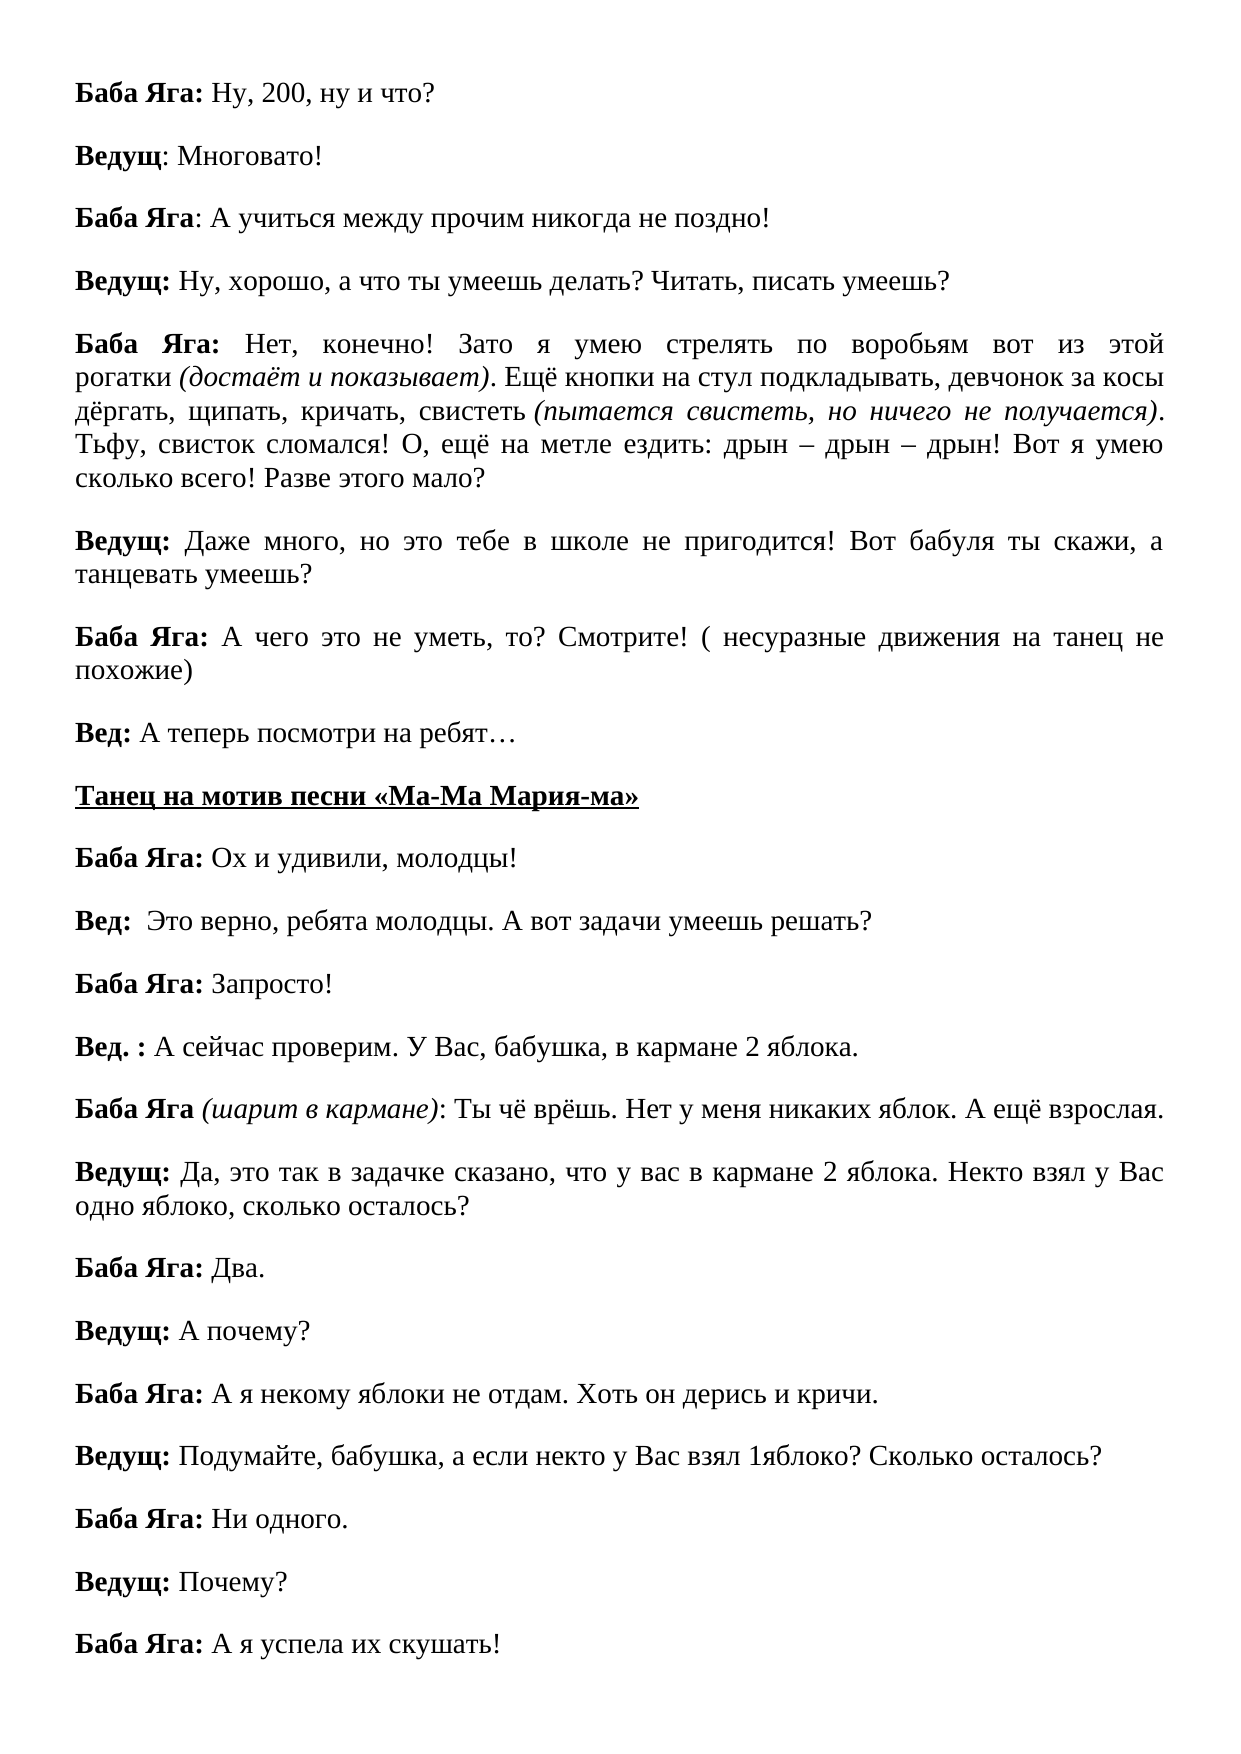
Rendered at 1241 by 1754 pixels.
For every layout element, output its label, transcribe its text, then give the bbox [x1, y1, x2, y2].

text Ведущ: Да, это так в задачке сказано, что у вас в кармане 2 яблока. Некто взял у Вас одно яблоко, сколько осталось? [75, 1154, 1165, 1221]
text Вед: А теперь посмотри на ребят… [75, 715, 1165, 749]
text Ведущ: Подумайте, бабушка, а если некто у Вас взял 1яблоко? Сколько осталось? [75, 1438, 1165, 1472]
text Ведущ: Даже много, но это тебе в школе не пригодится! Вот бабуля ты скажи, а танцевать умеешь? [75, 523, 1165, 590]
text Ведущ: Многовато! [75, 138, 1165, 171]
text Баба Яга: Ну, 200, ну и что? [75, 75, 1165, 108]
text Баба Яга: Ох и удивили, молодцы! [75, 841, 1165, 874]
text Баба Яга (шарит в кармане): Ты чё врёшь. Нет у меня никаких яблок. А ещё взрослая. [75, 1091, 1165, 1125]
text Баба Яга: А я успела их скушать! [75, 1627, 1165, 1660]
text Ведущ: Почему? [75, 1564, 1165, 1597]
text Баба Яга: Запросто! [75, 966, 1165, 999]
text Баба Яга: А я некому яблоки не отдам. Хоть он дерись и кричи. [75, 1376, 1165, 1409]
text Баба Яга: А учиться между прочим никогда не поздно! [75, 200, 1165, 234]
text Баба Яга: Два. [75, 1250, 1165, 1284]
text Баба Яга: Нет, конечно! Зато я умею стрелять по воробьям вот из этой рогатки (достаёт и показывает). Ещё кнопки на стул подкладывать, девчонок за косы дёргать, щипать, кричать, свистеть (пытается свистеть, но ничего не получается). Тьфу, свисток сломался! О, ещё на метле ездить: дрын – дрын – дрын! Вот я умею сколько всего! Разве этого мало? [75, 326, 1165, 493]
text Танец на мотив песни «Ма-Ма Мария-ма» [75, 778, 1165, 811]
text Вед. : А сейчас проверим. У Вас, бабушка, в кармане 2 яблока. [75, 1029, 1165, 1062]
text Ведущ: Ну, хорошо, а что ты умеешь делать? Читать, писать умеешь? [75, 263, 1165, 297]
text Вед: Это верно, ребята молодцы. А вот задачи умеешь решать? [75, 903, 1165, 937]
text Баба Яга: Ни одного. [75, 1501, 1165, 1535]
text Ведущ: А почему? [75, 1313, 1165, 1347]
text Баба Яга: А чего это не уметь, то? Смотрите! ( несуразные движения на танец не похожие) [75, 619, 1165, 686]
